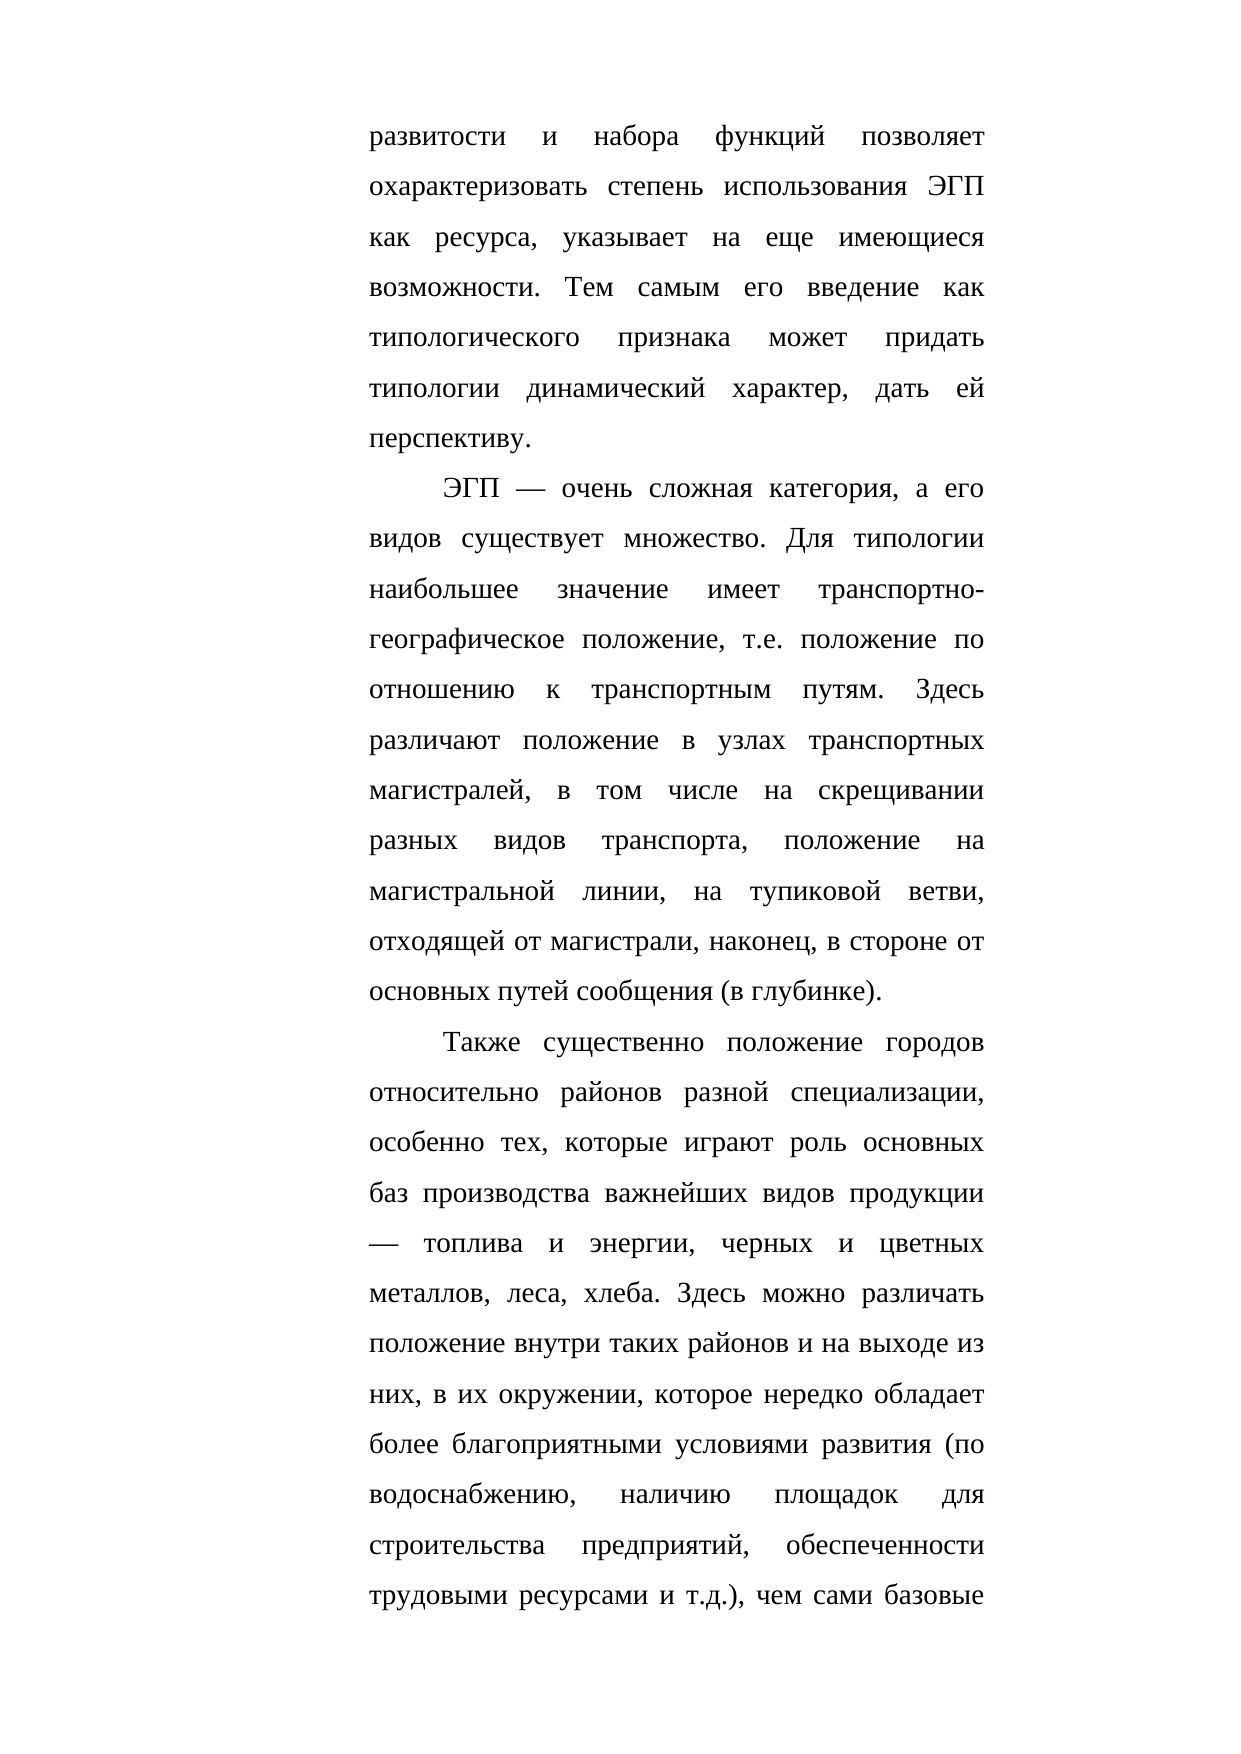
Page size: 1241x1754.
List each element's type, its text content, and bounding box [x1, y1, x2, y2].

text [369, 1024, 985, 1611]
text ЭГП — очень сложная категория, а его видов существует множество. Для типологии наибольшее значение имеет транспортно-географическое положение, т.е. положение по отношению к транспортным путям. Здесь различают положение в узлах транспортных магистралей, в том числе на скрещивании разных видов транспорта, положение на магистральной линии, на тупиковой ветви, отходящей от магистрали, наконец, в стороне от основных путей сообщения (в глубинке). [369, 470, 985, 1007]
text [369, 118, 985, 453]
